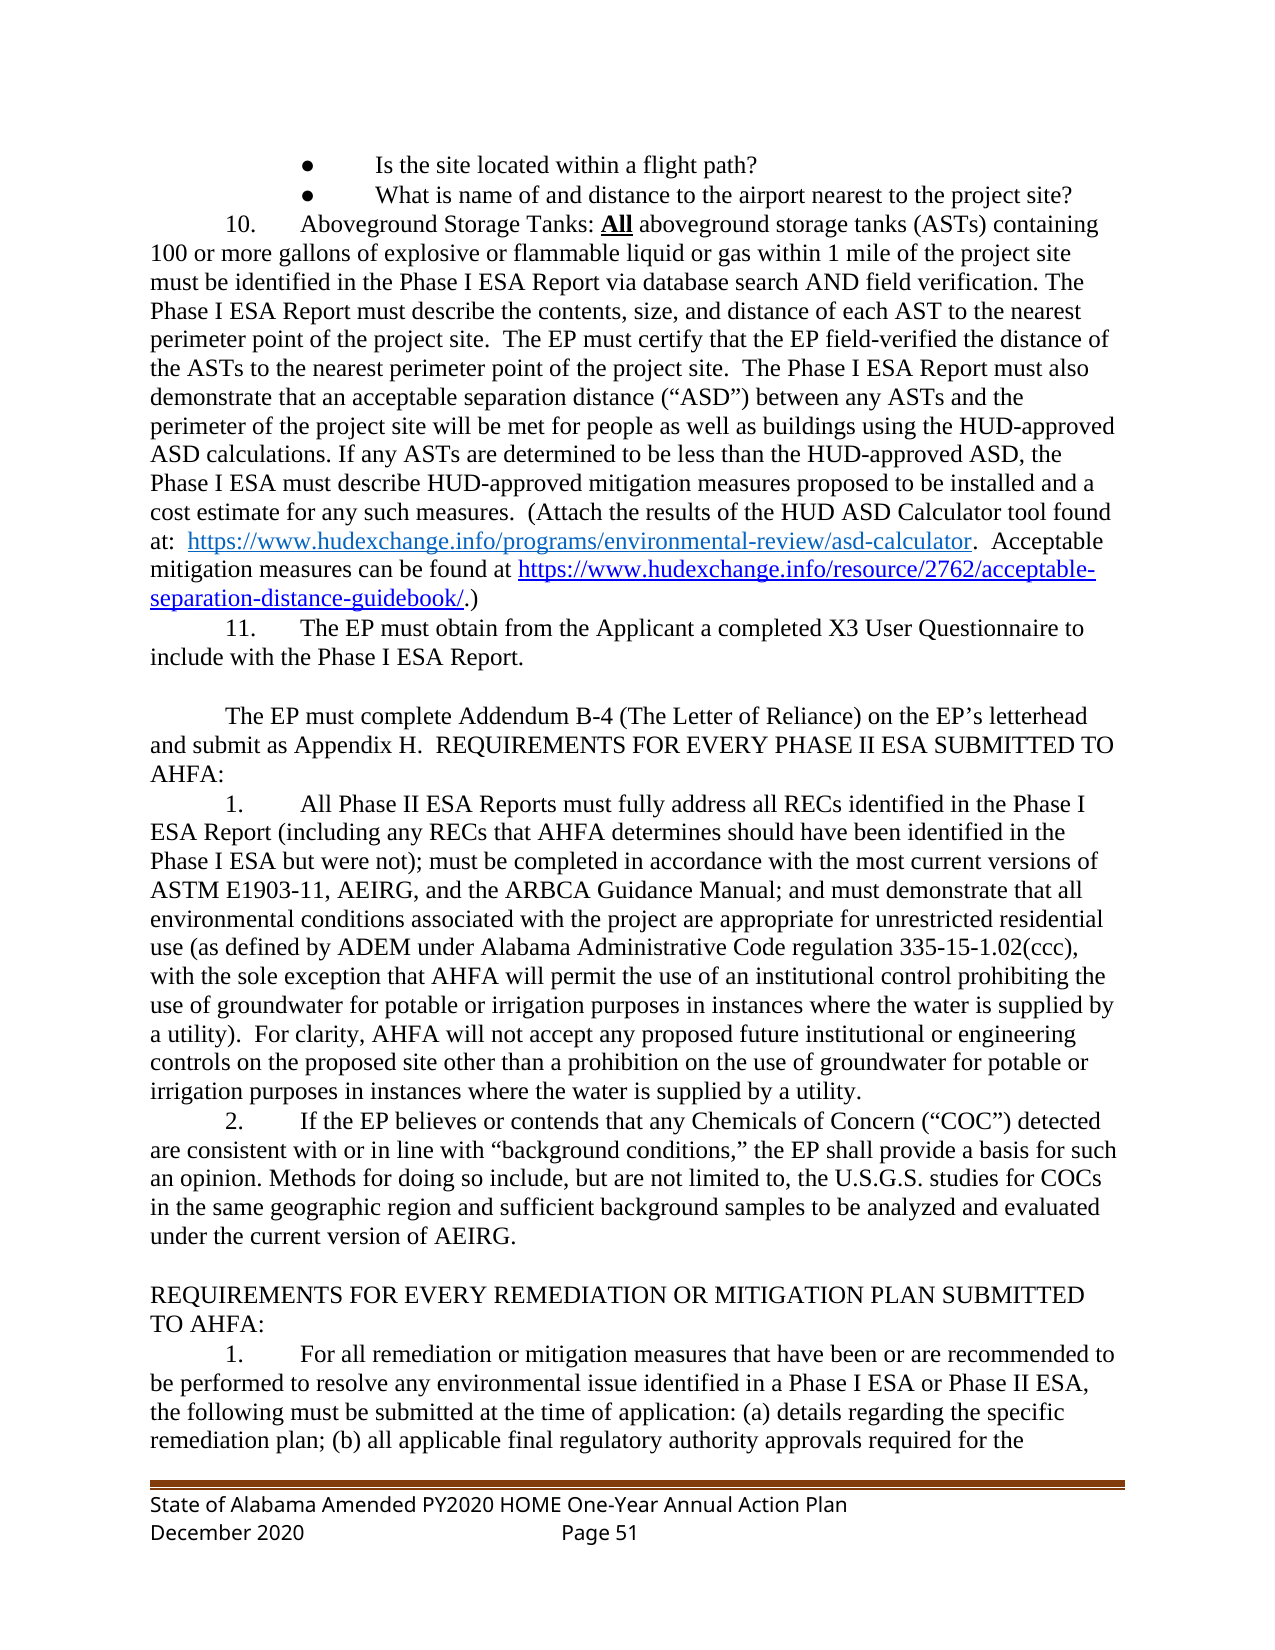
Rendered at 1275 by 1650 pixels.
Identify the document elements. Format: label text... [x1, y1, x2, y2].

text 11. The EP must obtain from the Applicant a completed X3 User Questionnaire to include with the Phase I ESA Report. [150, 613, 1125, 671]
text 2. If the EP believes or contends that any Chemicals of Concern (“COC”) detected are consistent with or in line with “background conditions,” the EP shall provide a basis for such an opinion. Methods for doing so include, but are not limited to, the U.S.G.S. studies for COCs in the same geographic region and sufficient background samples to be analyzed and evaluated under the current version of AEIRG. [150, 1106, 1125, 1250]
text REQUIREMENTS FOR EVERY REMEDIATION OR MITIGATION PLAN SUBMITTED TO AHFA: [150, 1281, 1125, 1338]
text 10. Aboveground Storage Tanks: All aboveground storage tanks (ASTs) containing 100 or more gallons of explosive or flammable liquid or gas within 1 mile of the project site must be identified in the Phase I ESA Report via database search AND field verification. The Phase I ESA Report must describe the contents, size, and distance of each AST to the nearest perimeter point of the project site. The EP must certify that the EP field-verified the distance of the ASTs to the nearest perimeter point of the project site. The Phase I ESA Report must also demonstrate that an acceptable separation distance (“ASD”) between any ASTs and the perimeter of the project site will be met for people as well as buildings using the HUD-approved ASD calculations. If any ASTs are determined to be less than the HUD-approved ASD, the Phase I ESA must describe HUD-approved mitigation measures proposed to be installed and a cost estimate for any such measures. (Attach the results of the HUD ASD Calculator tool found at: https://www.hudexchange.info/programs/environmental-review/asd-calculator. Acceptable mitigation measures can be found at https://www.hudexchange.info/resource/2762/acceptable-separation-distance-guidebook/.) [150, 209, 1125, 612]
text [150, 1339, 1125, 1454]
text ● What is name of and distance to the airport nearest to the project site? [150, 180, 1125, 208]
text The EP must complete Addendum B-4 (The Letter of Reliance) on the EP’s letterhead and submit as Appendix H. REQUIREMENTS FOR EVERY PHASE II ESA SUBMITTED TO AHFA: [150, 701, 1125, 788]
text 1. All Phase II ESA Reports must fully address all RECs identified in the Phase I ESA Report (including any RECs that AHFA determines should have been identified in the Phase I ESA but were not); must be completed in accordance with the most current versions of ASTM E1903-11, AEIRG, and the ARBCA Guidance Manual; and must demonstrate that all environmental conditions associated with the project are appropriate for unrestricted residential use (as defined by ADEM under Alabama Administrative Code regulation 335-15-1.02(ccc), with the sole exception that AHFA will permit the use of an institutional control prohibiting the use of groundwater for potable or irrigation purposes in instances where the water is supplied by a utility). For clarity, AHFA will not accept any proposed future institutional or engineering controls on the proposed site other than a prohibition on the use of groundwater for potable or irrigation purposes in instances where the water is supplied by a utility. [150, 789, 1125, 1105]
text ● Is the site located within a flight path? [150, 150, 1125, 179]
